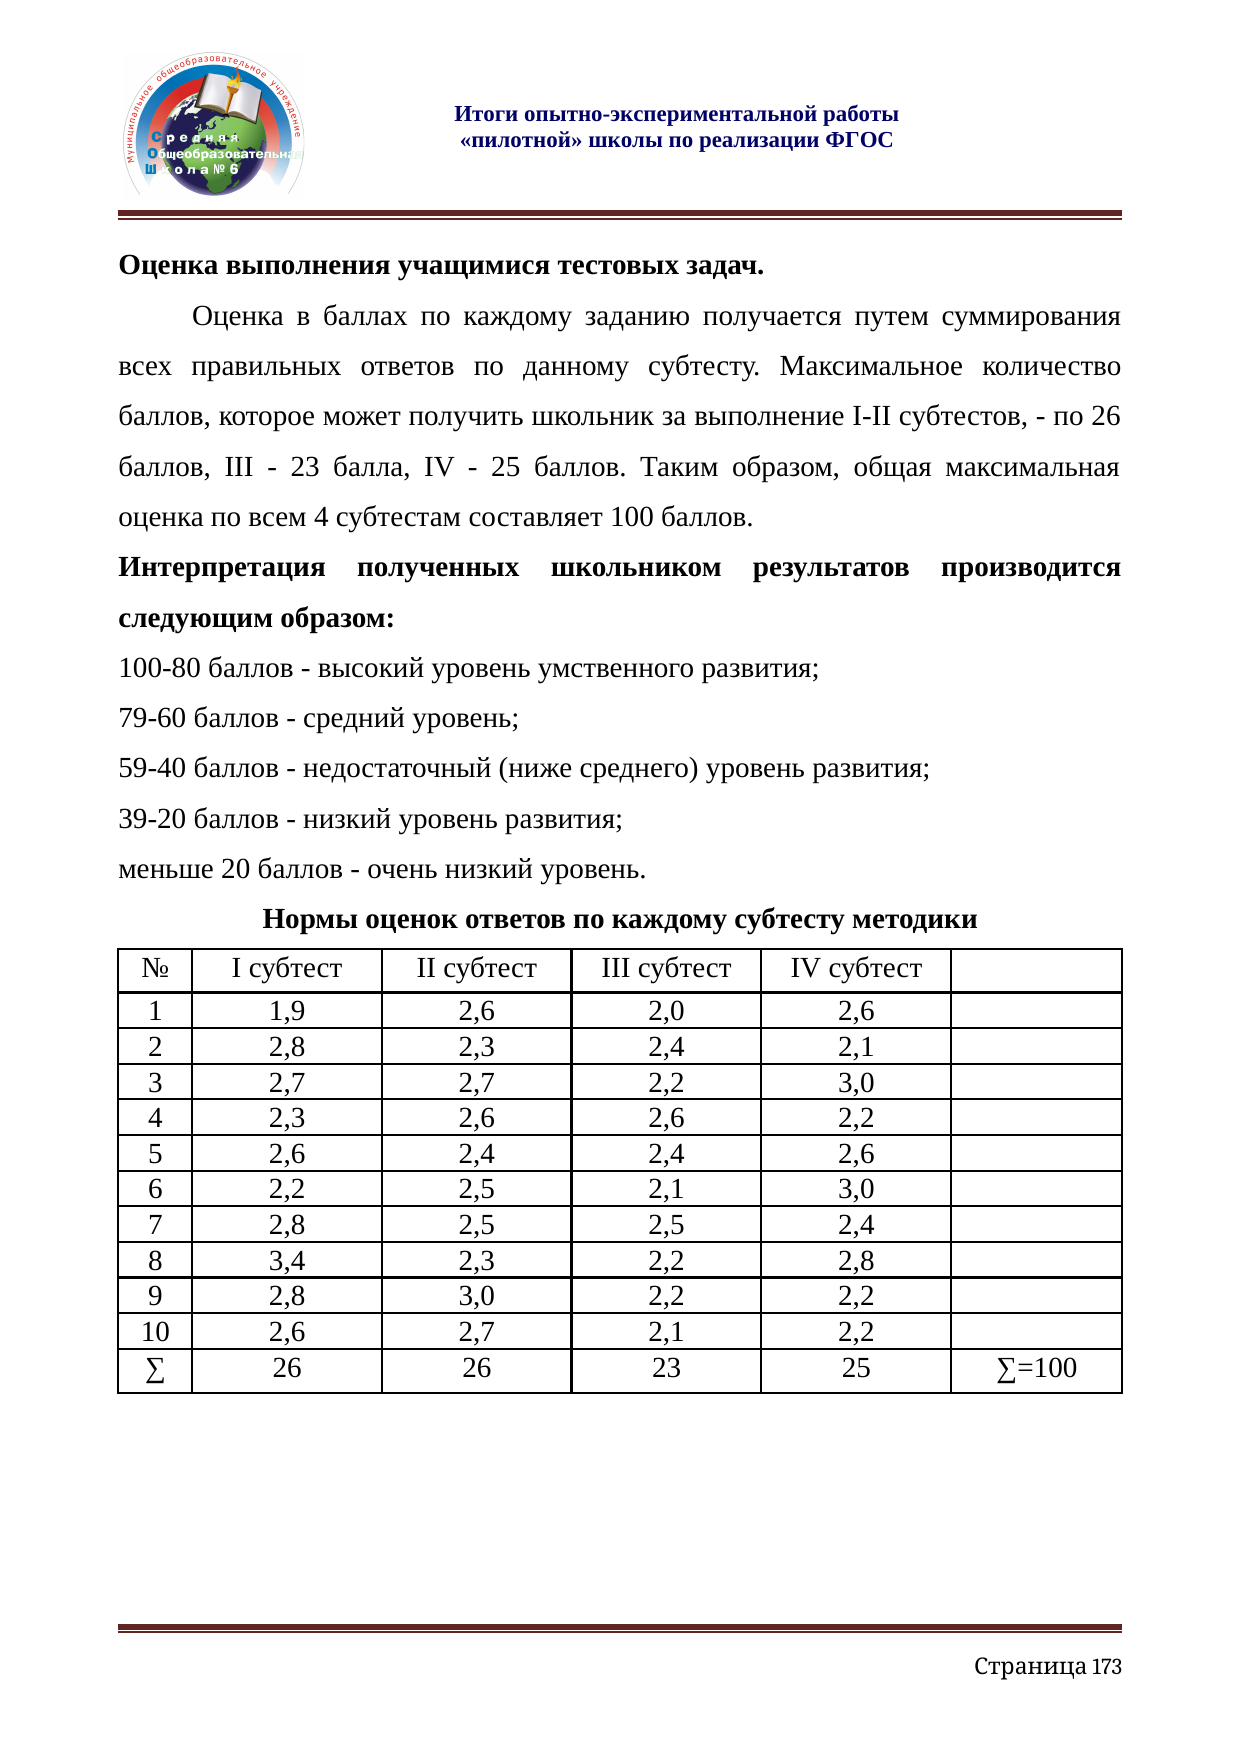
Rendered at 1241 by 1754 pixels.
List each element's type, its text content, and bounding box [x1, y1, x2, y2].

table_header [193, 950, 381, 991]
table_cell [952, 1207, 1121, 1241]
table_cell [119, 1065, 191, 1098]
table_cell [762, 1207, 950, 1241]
text Интерпретация полученных школьником результатов производится следующим образом: [118, 549, 1122, 633]
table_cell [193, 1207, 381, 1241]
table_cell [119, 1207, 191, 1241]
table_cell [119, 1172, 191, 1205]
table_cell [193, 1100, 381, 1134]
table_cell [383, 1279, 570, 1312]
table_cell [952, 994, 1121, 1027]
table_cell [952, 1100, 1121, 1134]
text Оценка в баллах по каждому заданию получается путем суммирования всех правильных ответов по данному субтесту. Максимальное количество баллов, которое может получить школьник за выполнение I-II субтестов, - по 26 баллов, III - 23 балла, IV - 25 баллов. Таким образом, общая максимальная оценка по всем 4 субтестам составляет 100 баллов. [118, 298, 1122, 533]
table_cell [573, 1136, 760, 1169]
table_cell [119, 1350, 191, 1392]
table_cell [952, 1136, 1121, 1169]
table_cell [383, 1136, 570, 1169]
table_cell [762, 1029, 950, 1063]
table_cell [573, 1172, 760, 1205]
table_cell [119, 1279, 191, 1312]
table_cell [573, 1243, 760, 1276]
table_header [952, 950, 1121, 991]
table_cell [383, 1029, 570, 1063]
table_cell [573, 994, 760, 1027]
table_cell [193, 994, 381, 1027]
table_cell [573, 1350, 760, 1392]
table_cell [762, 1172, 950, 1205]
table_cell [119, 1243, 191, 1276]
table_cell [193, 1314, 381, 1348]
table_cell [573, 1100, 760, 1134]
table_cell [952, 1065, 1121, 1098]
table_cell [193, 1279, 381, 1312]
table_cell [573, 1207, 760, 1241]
text 100-80 баллов - высокий уровень умственного развития; 79-60 баллов - средний уровень; 59-40 баллов - недостаточный (ниже среднего) уровень развития; 39-20 баллов - низкий уровень развития; меньше 20 баллов - очень низкий уровень. [118, 650, 1122, 885]
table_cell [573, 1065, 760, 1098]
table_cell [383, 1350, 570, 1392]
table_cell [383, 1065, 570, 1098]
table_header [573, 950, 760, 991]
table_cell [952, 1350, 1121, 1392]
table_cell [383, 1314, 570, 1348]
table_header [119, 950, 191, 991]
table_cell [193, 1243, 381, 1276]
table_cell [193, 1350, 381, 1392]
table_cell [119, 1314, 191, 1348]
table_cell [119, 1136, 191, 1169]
picture [123, 52, 305, 199]
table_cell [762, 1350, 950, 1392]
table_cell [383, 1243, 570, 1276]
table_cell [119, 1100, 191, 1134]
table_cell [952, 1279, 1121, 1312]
text Нормы оценок ответов по каждому субтесту методики [118, 902, 1122, 935]
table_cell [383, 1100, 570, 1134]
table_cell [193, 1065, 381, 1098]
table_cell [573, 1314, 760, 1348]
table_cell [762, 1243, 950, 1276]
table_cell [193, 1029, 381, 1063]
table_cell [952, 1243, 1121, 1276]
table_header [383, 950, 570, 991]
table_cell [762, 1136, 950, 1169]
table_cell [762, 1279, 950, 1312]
text Оценка выполнения учащимися тестовых задач. [118, 247, 1122, 281]
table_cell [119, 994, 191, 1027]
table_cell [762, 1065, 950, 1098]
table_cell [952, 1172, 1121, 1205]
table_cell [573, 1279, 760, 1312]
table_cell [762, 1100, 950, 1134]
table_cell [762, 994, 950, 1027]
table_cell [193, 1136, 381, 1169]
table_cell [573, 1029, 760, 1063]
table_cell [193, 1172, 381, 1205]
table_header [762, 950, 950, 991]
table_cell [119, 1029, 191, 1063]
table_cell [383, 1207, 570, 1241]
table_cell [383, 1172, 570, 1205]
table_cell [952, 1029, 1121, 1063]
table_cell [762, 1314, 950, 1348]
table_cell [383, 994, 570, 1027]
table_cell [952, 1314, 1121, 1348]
